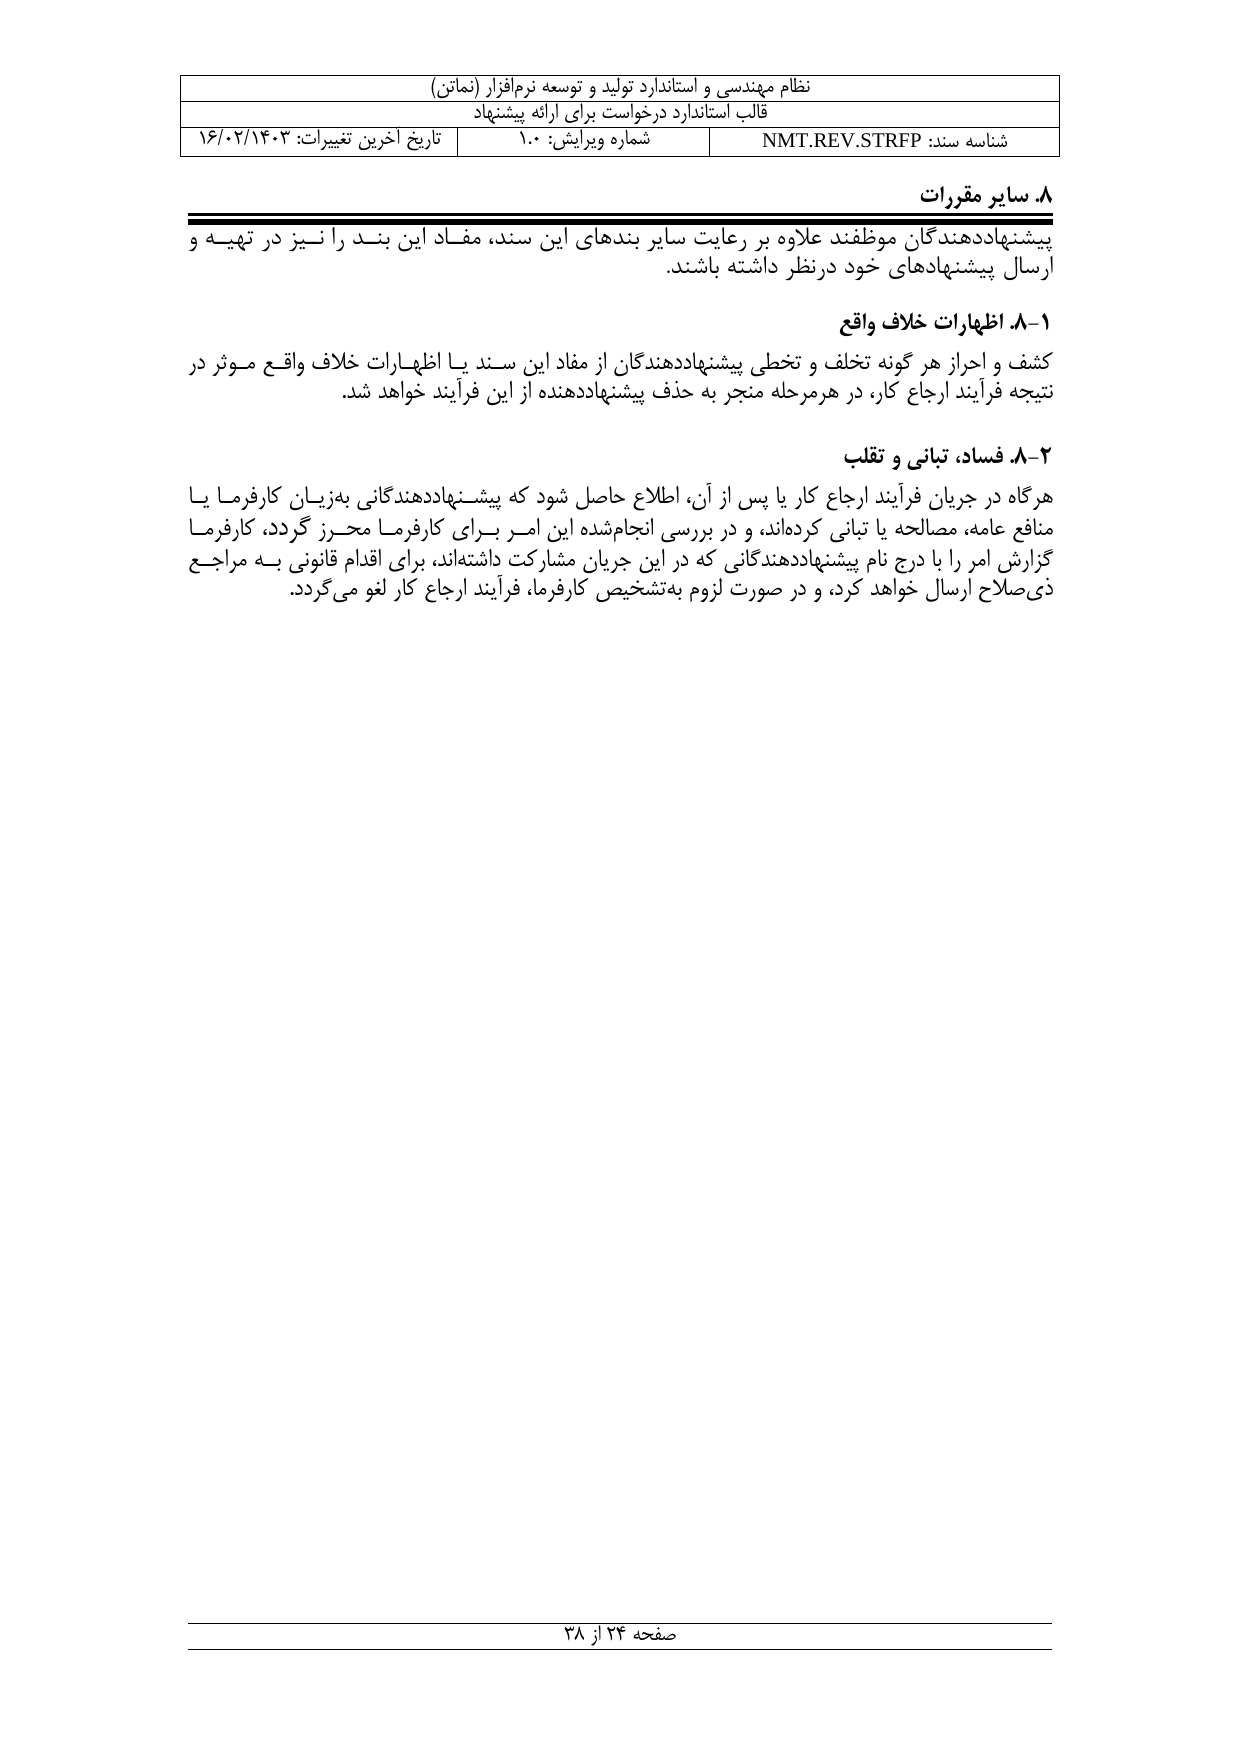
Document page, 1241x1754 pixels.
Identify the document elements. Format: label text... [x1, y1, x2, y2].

text پيشنهاددهندگان موظفند علاوه بر رعايت ساير بندهاي اين سند، مفاد اين بند را نيز در تهيه و ارسال پيشنهادهاي خود درنظر داشته باشند. [187, 225, 1053, 284]
text هرگاه در جريان فرآيند ارجاع کار یا پس از آن، اطلاع حاصل شود كه پيشنهاددهندگاني به‌زيان كارفرما يا منافع عامه، مصالحه يا تباني كرده‌اند، و در بررسي انجام‌شده اين امر براي كارفرما محرز گردد، كارفرما گزارش امر را با درج نام پيشنهاددهندگاني كه در اين جريان مشاركت داشته‌اند، براي اقدام قانوني به مراجع ذي‌صلاح ارسال خواهد كرد، و در صورت لزوم به‌تشخيص كارفرما، فرآيند ارجاع کار لغو مي‌گردد. [187, 484, 1053, 605]
subtitle 8-2. فساد، تبانی و تقلب [187, 447, 1053, 472]
text كشف و احراز هر گونه تخلف و تخطي پيشنهاددهندگان از مفاد اين سند يا اظهارات خلاف واقع موثر در نتيجه فرآيند ارجاع کار، در هرمرحله منجر به حذف پيشنهاددهنده از اين فرآيند خواهد شد. [187, 350, 1053, 408]
subtitle 8-1. اظهارات خلاف واقع [187, 312, 1053, 337]
subtitle ۸. سایر مقررات [187, 186, 1053, 225]
